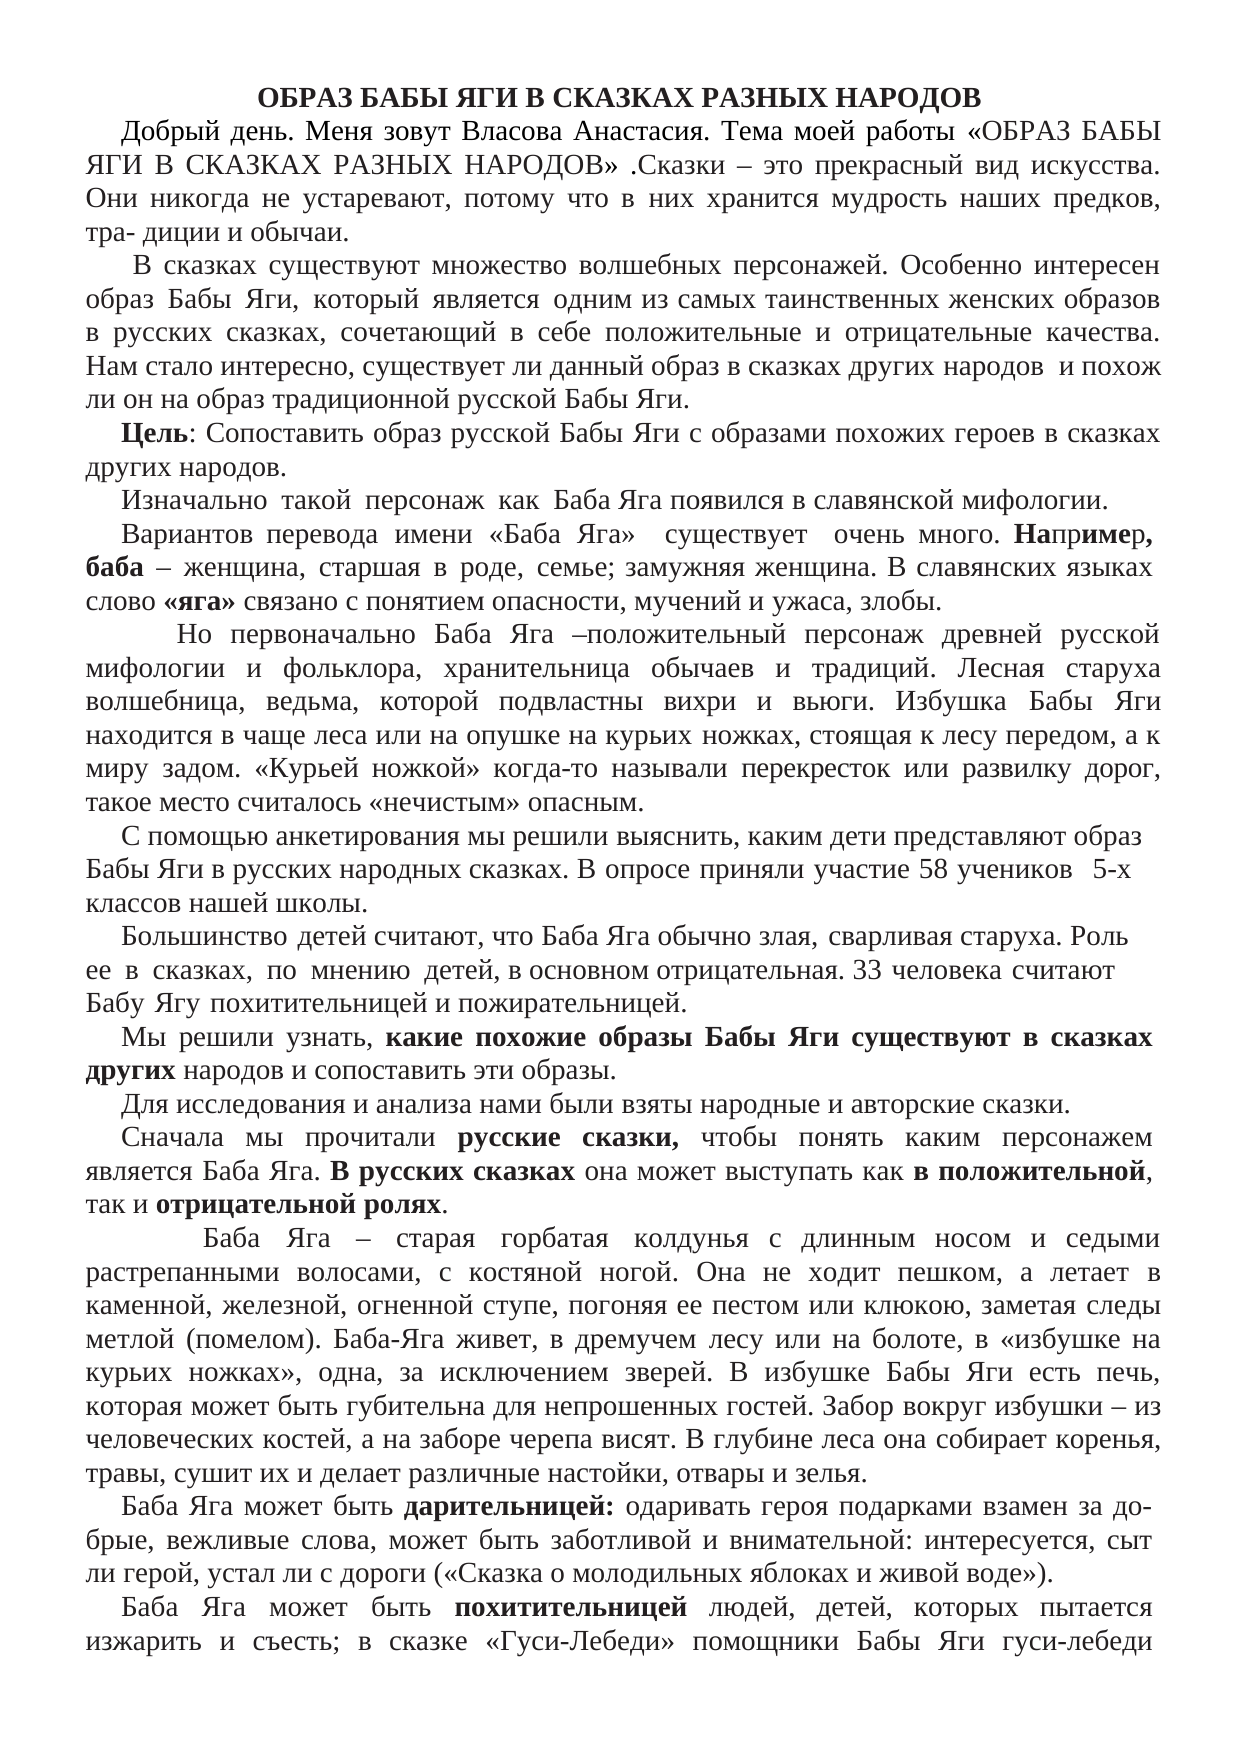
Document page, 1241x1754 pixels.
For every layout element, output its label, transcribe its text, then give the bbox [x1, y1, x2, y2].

text Баба Яга – старая горбатая колдунья с длинным носом и седыми растрепанными волосами, с костяной ногой. Она не ходит пешком, а летает в каменной, железной, огненной ступе, погоняя ее пестом или клюкою, заметая следы метлой (помелом). Баба-Яга живет, в дремучем лесу или на болоте, в «избушке на курьих ножках», одна, за исключением зверей. В избушке Бабы Яги есть печь, которая может быть губительна для непрошенных гостей. Забор вокруг избушки – из человеческих костей, а на заборе черепа висят. В глубине леса она собирает коренья, травы, сушит их и делает различные настойки, отвары и зелья. [85, 1220, 1161, 1488]
text Большинство детей считают, что Баба Яга обычно злая, сварливая старуха. Роль ее в сказках, по мнению детей, в основном отрицательная. 33 человека считают Бабу Ягу похитительницей и пожирательницей. [85, 918, 1162, 1019]
text Вариантов перевода имени «Баба Яга» существует очень много. Например, баба – женщина, старшая в роде, семье; замужняя женщина. В славянских языках слово «яга» связано с понятием опасности, мучений и ужаса, злобы. [85, 516, 1153, 616]
title ОБРАЗ БАБЫ ЯГИ В СКАЗКАХ РАЗНЫХ НАРОДОВ [221, 80, 1018, 113]
text В сказках существуют множество волшебных персонажей. Особенно интересен образ Бабы Яги, который является одним из самых таинственных женских образов в русских сказках, сочетающий в себе положительные и отрицательные качества. Нам стало интересно, существует ли данный образ в сказках других народов и похож ли он на образ традиционной русской Бабы Яги. [85, 247, 1161, 415]
text Мы решили узнать, какие похожие образы Бабы Яги существуют в сказках других народов и сопоставить эти образы. [85, 1019, 1153, 1086]
text Изначально такой персонаж как Баба Яга появился в славянской мифологии. [121, 482, 1153, 516]
text Цель: Сопоставить образ русской Бабы Яги с образами похожих героев в сказках других народов. [85, 415, 1161, 482]
text Добрый день. Меня зовут Власова Анастасия. Тема моей работы «ОБРАЗ БАБЫ ЯГИ В СКАЗКАХ РАЗНЫХ НАРОДОВ» .Сказки – это прекрасный вид искусства. Они никогда не устаревают, потому что в них хранится мудрость наших предков, тра- диции и обычаи. [85, 113, 1161, 247]
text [85, 1589, 1153, 1656]
text Сначала мы прочитали русские сказки, чтобы понять каким персонажем является Баба Яга. В русских сказках она может выступать как в положительной, так и отрицательной ролях. [85, 1119, 1153, 1220]
text Но первоначально Баба Яга –положительный персонаж древней русской мифологии и фольклора, хранительница обычаев и традиций. Лесная старуха волшебница, ведьма, которой подвластны вихри и вьюги. Избушка Бабы Яги находится в чаще леса или на опушке на курьих ножках, стоящая к лесу передом, а к миру задом. «Курьей ножкой» когда-то называли перекресток или развилку дорог, такое место считалось «нечистым» опасным. [85, 616, 1161, 818]
text Для исследования и анализа нами были взяты народные и авторские сказки. [85, 1086, 1153, 1119]
text С помощью анкетирования мы решили выяснить, каким дети представляют образ Бабы Яги в русских народных сказках. В опросе приняли участие 58 учеников 5-х классов нашей школы. [85, 818, 1153, 918]
text Баба Яга может быть дарительницей: одаривать героя подарками взамен за до- брые, вежливые слова, может быть заботливой и внимательной: интересуется, сыт ли герой, устал ли с дороги («Сказка о молодильных яблоках и живой воде»). [85, 1488, 1153, 1589]
